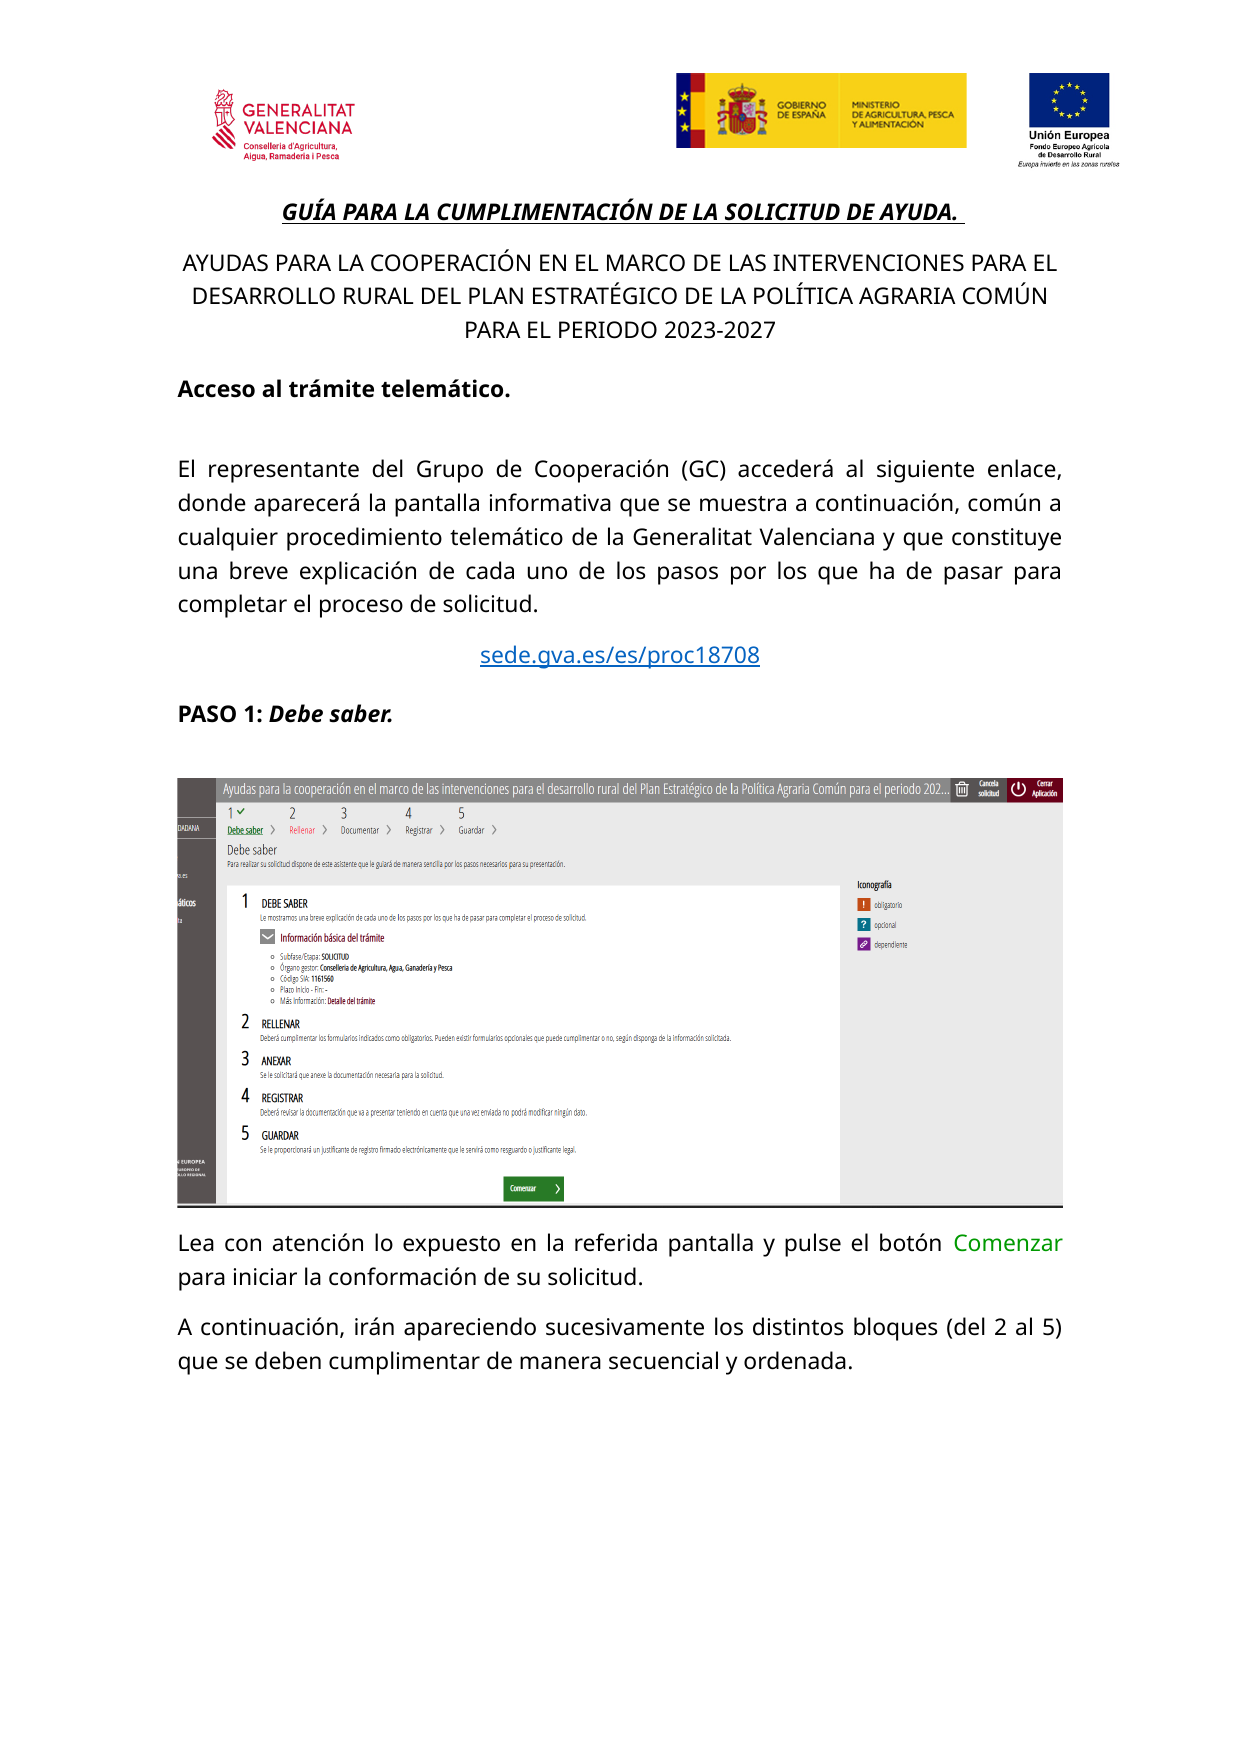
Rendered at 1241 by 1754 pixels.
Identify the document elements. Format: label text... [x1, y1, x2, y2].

picture [177, 73, 407, 196]
text GUÍA PARA LA CUMPLIMENTACIÓN DE LA SOLICITUD DE AYUDA. [177, 196, 1063, 227]
subtitle Acceso al trámite telemático. [177, 373, 1063, 404]
text Lea con atención lo expuesto en la referida pantalla y pulse el botón Comenzar para iniciar la conformación de su solicitud. [177, 1227, 1063, 1292]
text AYUDAS PARA LA COOPERACIÓN EN EL MARCO DE LAS INTERVENCIONES PARA EL DESARROLLO RURAL DEL PLAN ESTRATÉGICO DE LA POLÍTICA AGRARIA COMÚN PARA EL PERIODO 2023-2027 [177, 246, 1063, 345]
text A continuación, irán apareciendo sucesivamente los distintos bloques (del 2 al 5) que se deben cumplimentar de manera secuencial y ordenada. [177, 1311, 1063, 1376]
subtitle PASO 1: Debe saber. [177, 697, 1063, 729]
text El representante del Grupo de Cooperación (GC) accederá al siguiente enlace, donde aparecerá la pantalla informativa que se muestra a continuación, común a cualquier procedimiento telemático de la Generalitat Valenciana y que constituye una breve explicación de cada uno de los pasos por los que ha de pasar para completar el proceso de solicitud. [177, 453, 1063, 619]
picture [1016, 73, 1121, 172]
picture [177, 778, 1063, 1208]
picture [676, 73, 967, 148]
text sede.gva.es/es/proc18708 [177, 639, 1063, 670]
